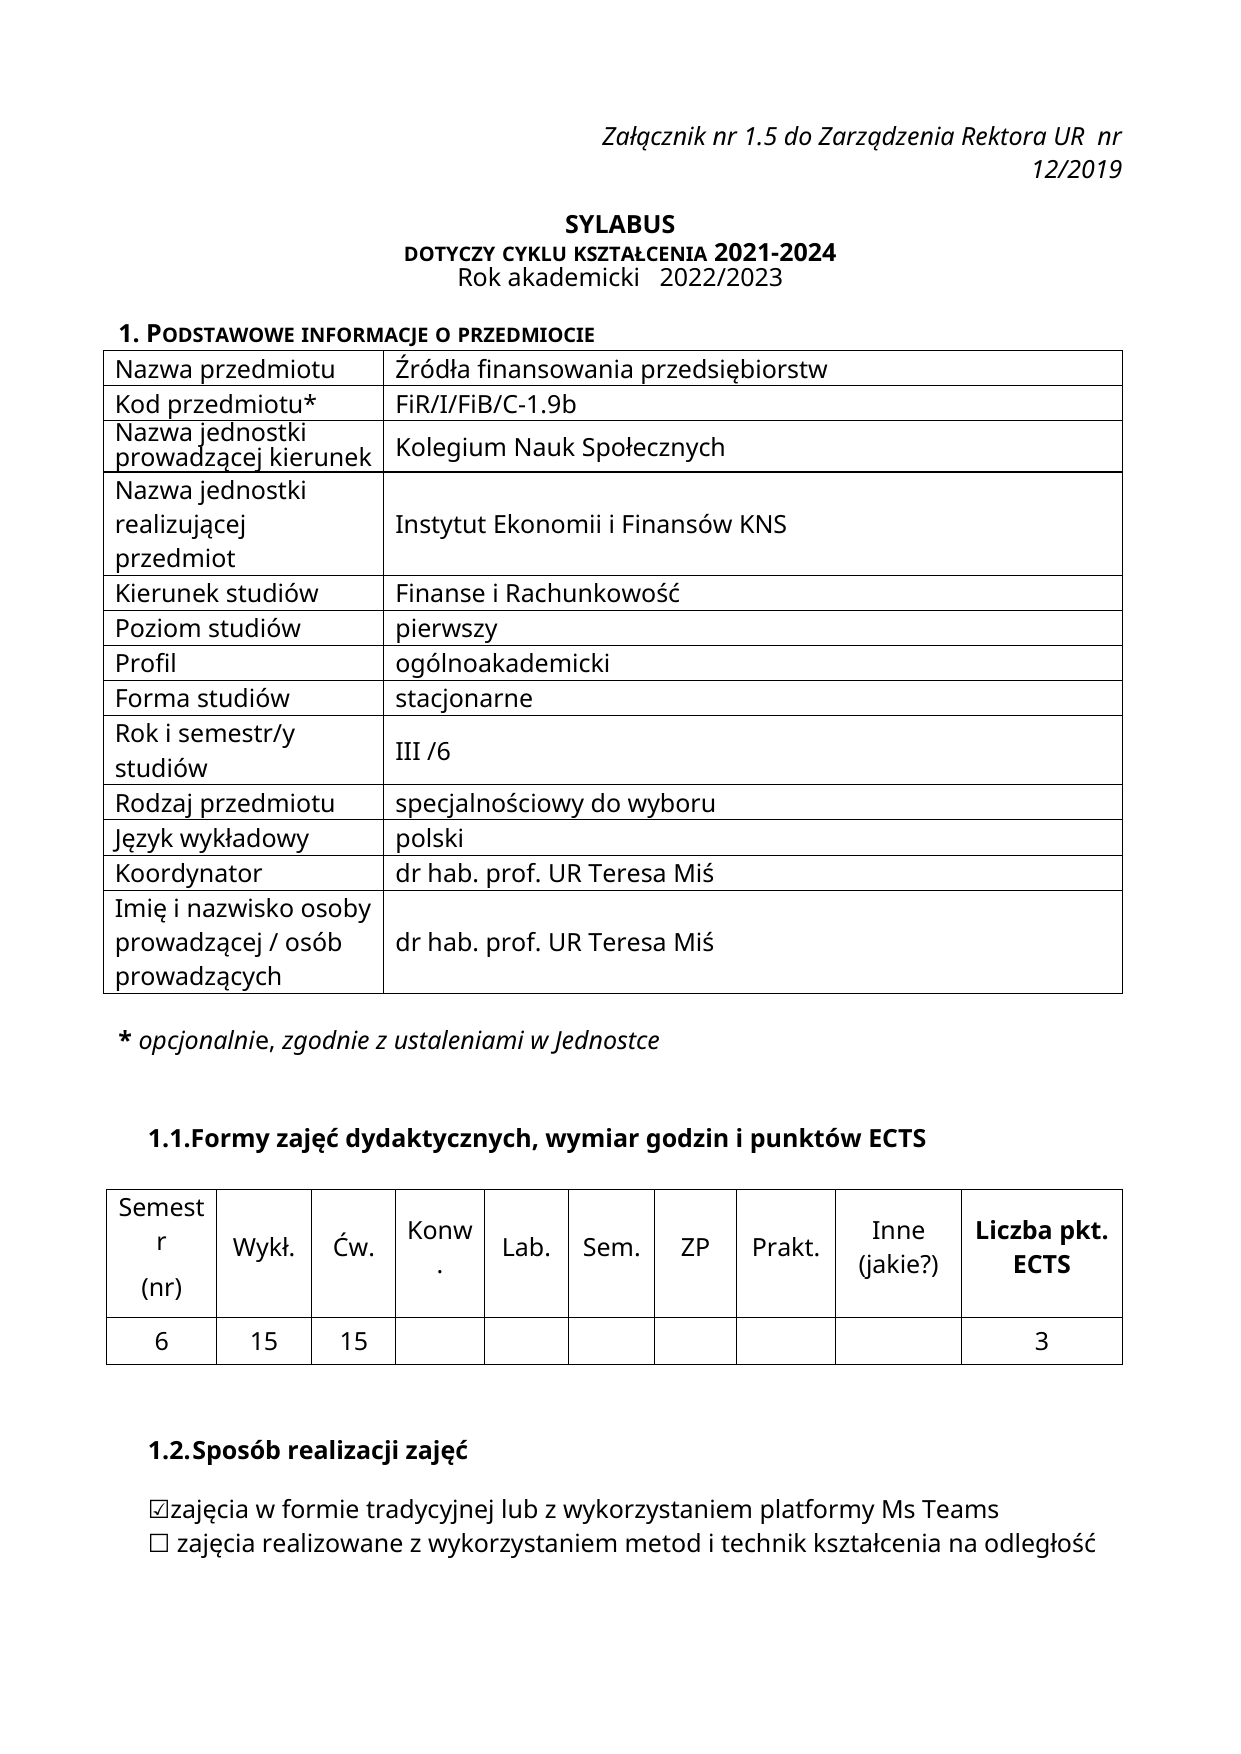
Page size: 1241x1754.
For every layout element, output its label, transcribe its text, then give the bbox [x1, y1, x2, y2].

table_cell Rok i semestr/y studiów [104, 716, 383, 784]
table_header Sem. [569, 1190, 654, 1317]
table_cell stacjonarne [384, 681, 1122, 715]
text ☑zajęcia w formie tradycyjnej lub z wykorzystaniem platformy Ms Teams [148, 1492, 1122, 1526]
table_cell Poziom studiów [104, 611, 383, 645]
text * opcjonalnie, zgodnie z ustaleniami w Jednostce [118, 1023, 1122, 1057]
table_cell dr hab. prof. UR Teresa Miś [384, 856, 1122, 889]
text SYLABUS [118, 207, 1122, 241]
table_cell Kierunek studiów [104, 576, 383, 610]
table_cell ogólnoakademicki [384, 646, 1122, 680]
table_cell 3 [962, 1318, 1122, 1364]
table_cell Język wykładowy [104, 820, 383, 854]
table_cell Koordynator [104, 856, 383, 889]
table_cell Kod przedmiotu* [104, 386, 383, 420]
table_cell Finanse i Rachunkowość [384, 576, 1122, 610]
table_cell Nazwa jednostki realizującej przedmiot [104, 473, 383, 575]
text 1.1.Formy zajęć dydaktycznych, wymiar godzin i punktów ECTS [148, 1120, 1122, 1154]
table_header Wykł. [217, 1190, 311, 1317]
table_cell Forma studiów [104, 681, 383, 715]
table_header Konw. [396, 1190, 484, 1317]
table_header Ćw. [312, 1190, 395, 1317]
table_header Semestr (nr) [107, 1190, 216, 1317]
text 1.2. Sposób realizacji zajęć [148, 1433, 1122, 1467]
table_cell [396, 1318, 484, 1364]
table_cell Imię i nazwisko osoby prowadzącej / osób prowadzących [104, 891, 383, 993]
table_cell dr hab. prof. UR Teresa Miś [384, 891, 1122, 993]
table_cell Rodzaj przedmiotu [104, 785, 383, 819]
table_cell III /6 [384, 716, 1122, 784]
table_cell Nazwa jednostki prowadzącej kierunek [104, 421, 383, 471]
table_cell [655, 1318, 736, 1364]
text ☐ zajęcia realizowane z wykorzystaniem metod i technik kształcenia na odległość [148, 1526, 1122, 1560]
text 1. Podstawowe informacje o przedmiocie [118, 316, 1122, 350]
table_cell FiR/I/FiB/C-1.9b [384, 386, 1122, 420]
table_cell Instytut Ekonomii i Finansów KNS [384, 473, 1122, 575]
table_cell 6 [107, 1318, 216, 1364]
table_header Prakt. [737, 1190, 835, 1317]
table_cell polski [384, 820, 1122, 854]
table_cell 15 [217, 1318, 311, 1364]
table_cell Profil [104, 646, 383, 680]
table_header Liczba pkt. ECTS [962, 1190, 1122, 1317]
table_cell [836, 1318, 961, 1364]
table_header Nazwa przedmiotu [104, 351, 383, 385]
table_cell [569, 1318, 654, 1364]
table_header Inne (jakie?) [836, 1190, 961, 1317]
table_cell [485, 1318, 568, 1364]
table_cell pierwszy [384, 611, 1122, 645]
table_cell 15 [312, 1318, 395, 1364]
text Załącznik nr 1.5 do Zarządzenia Rektora UR nr 12/2019 [118, 118, 1122, 186]
text Rok akademicki 2022/2023 [118, 266, 1122, 291]
table_header Źródła finansowania przedsiębiorstw [384, 351, 1122, 385]
table_cell Kolegium Nauk Społecznych [384, 421, 1122, 471]
table_header Lab. [485, 1190, 568, 1317]
table_cell [737, 1318, 835, 1364]
table_header ZP [655, 1190, 736, 1317]
table_cell specjalnościowy do wyboru [384, 785, 1122, 819]
text dotyczy cyklu kształcenia 2021-2024 [118, 241, 1122, 266]
